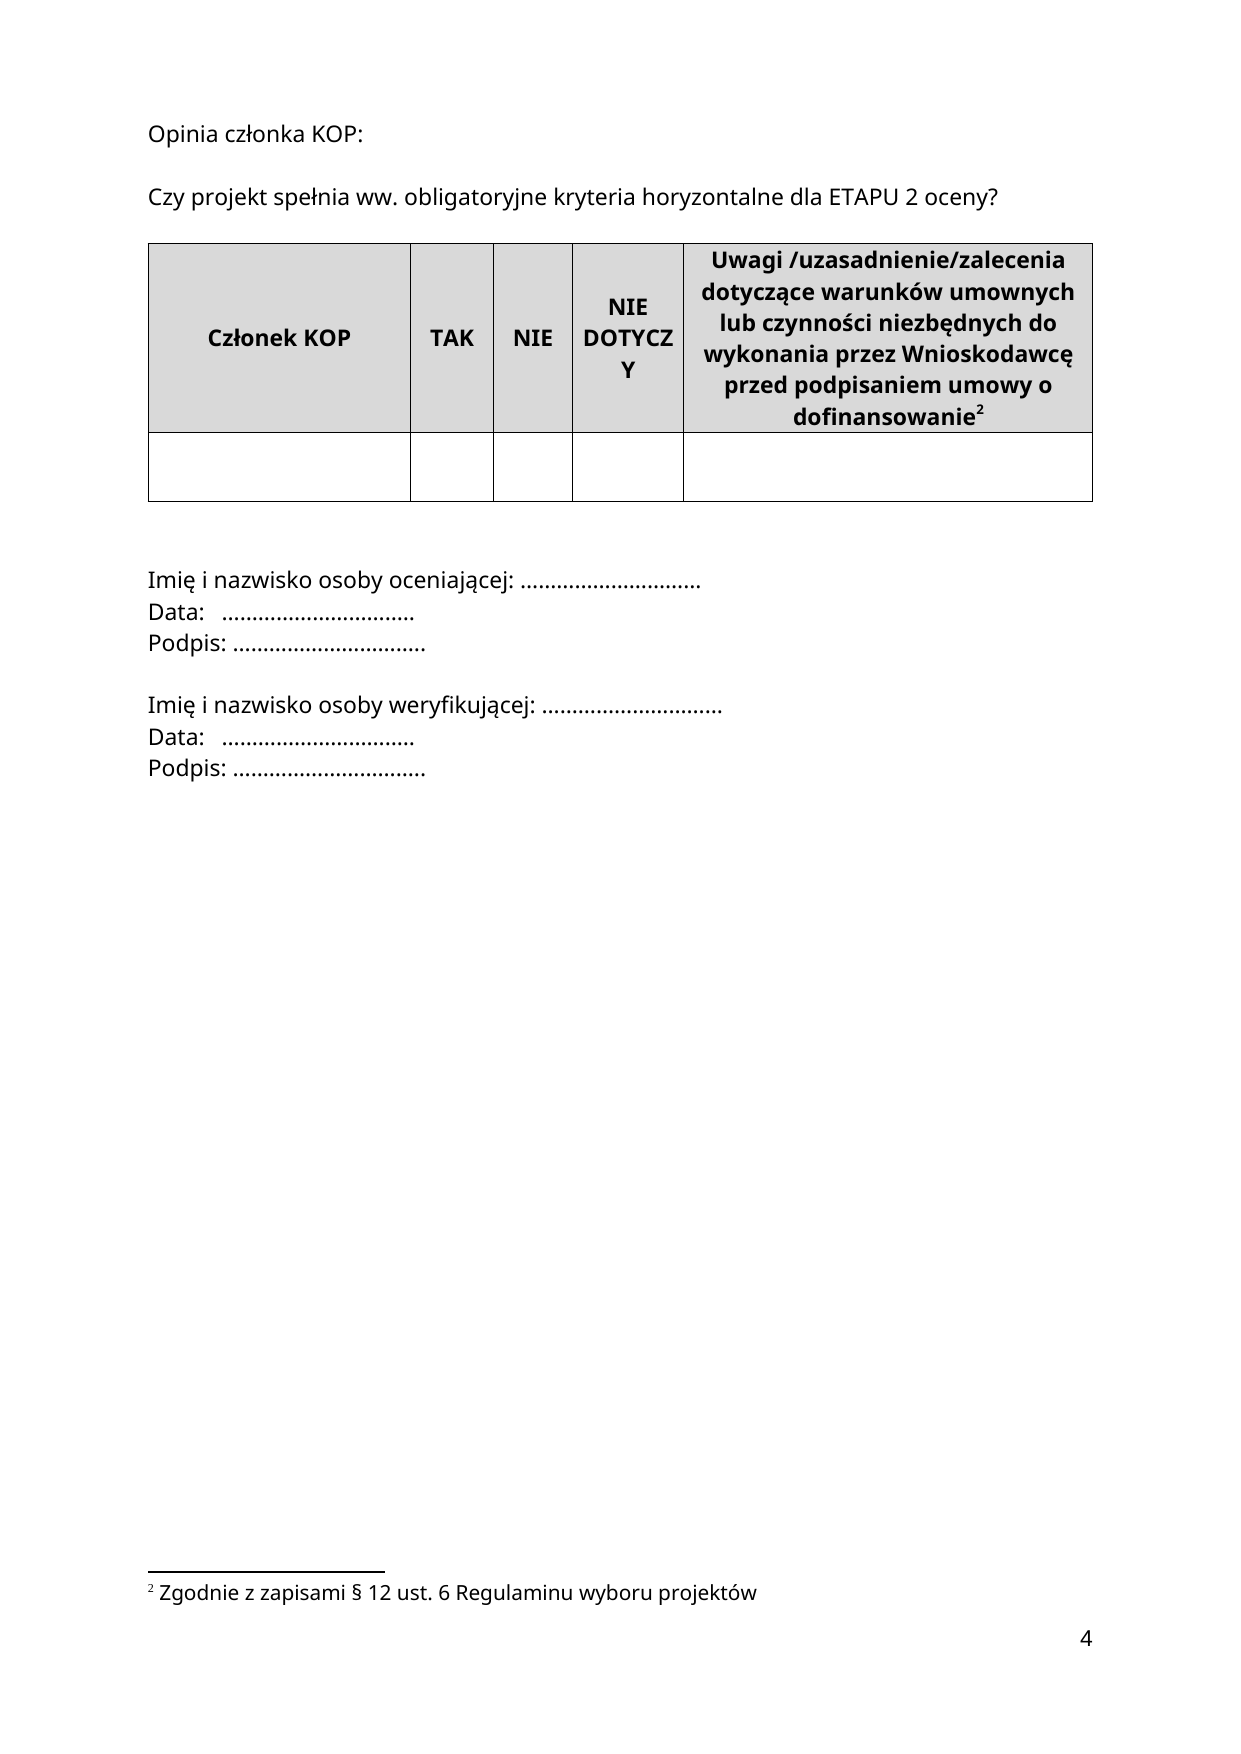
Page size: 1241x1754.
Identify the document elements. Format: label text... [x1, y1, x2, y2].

table_cell [411, 433, 493, 501]
text Opinia członka KOP: [148, 118, 1093, 149]
text Imię i nazwisko osoby weryfikującej: ………………………… [148, 689, 1093, 721]
table_cell [573, 433, 683, 501]
text Data: ………………………….. [148, 721, 1093, 752]
table_header NIE DOTYCZY [573, 244, 683, 432]
table_header TAK [411, 244, 493, 432]
table_cell [494, 433, 572, 501]
table_cell [684, 433, 1092, 501]
text Imię i nazwisko osoby oceniającej: ………………………… [148, 564, 1093, 596]
table_cell [149, 433, 410, 501]
table_header Uwagi /uzasadnienie/zalecenia dotyczące warunków umownych lub czynności niezbędnych do wykonania przez Wnioskodawcę przed podpisaniem umowy o dofinansowanie [684, 244, 1092, 432]
text Podpis: ………………………….. [148, 627, 1093, 658]
text Czy projekt spełnia ww. obligatoryjne kryteria horyzontalne dla ETAPU 2 oceny? [148, 181, 1093, 212]
text Podpis: ………………………….. [148, 752, 1093, 783]
text Data: ………………………….. [148, 596, 1093, 627]
table_header Członek KOP [149, 244, 410, 432]
table_header NIE [494, 244, 572, 432]
